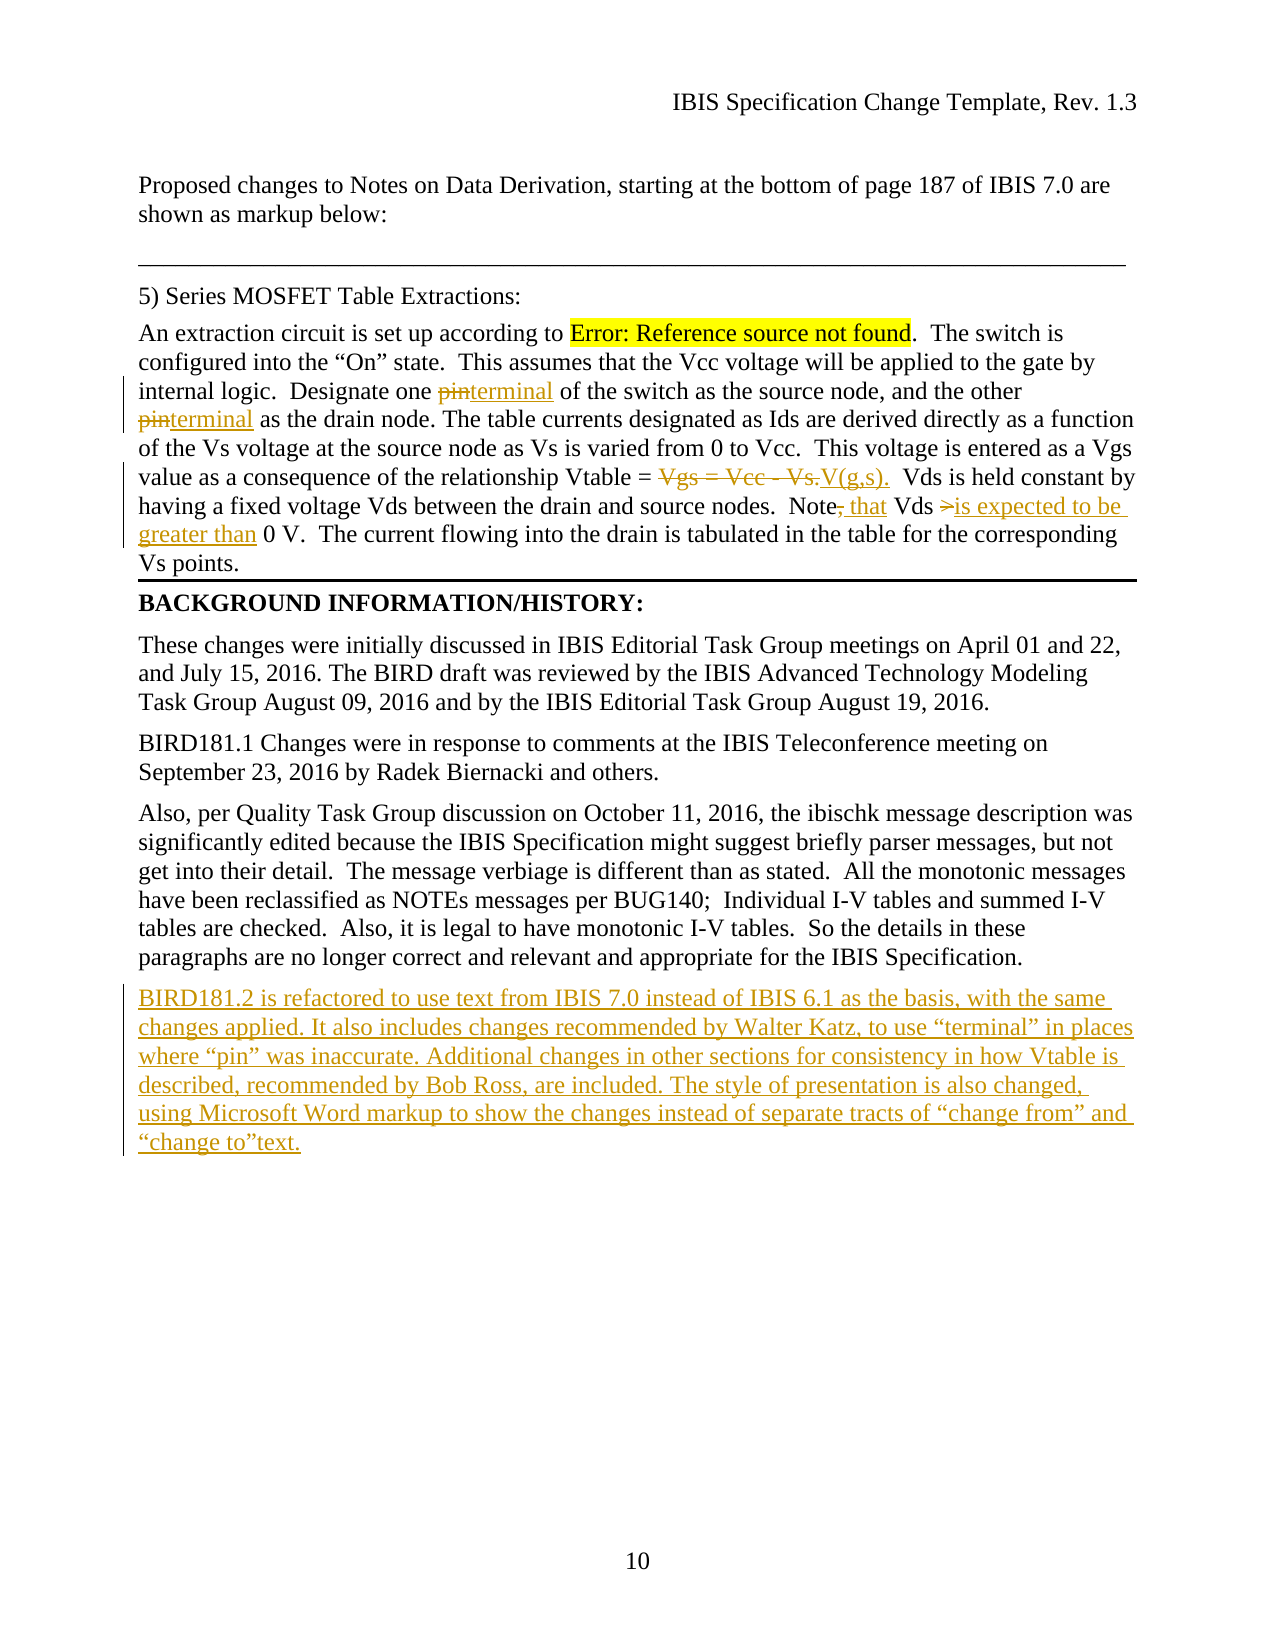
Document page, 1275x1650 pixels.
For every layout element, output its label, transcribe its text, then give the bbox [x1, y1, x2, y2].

text 5) Series MOSFET Table Extractions: [138, 281, 1137, 310]
text BIRD181.1 Changes were in response to comments at the IBIS Teleconference meeting on September 23, 2016 by Radek Biernacki and others. [138, 728, 1137, 786]
text An extraction circuit is set up according to Figure 39. The switch is configured into the “On” state. This assumes that the Vcc voltage will be applied to the gate by internal logic. Designate one of the switch as the source node, and the other as the drain node. The table currents designated as Ids are derived directly as a function of the Vs voltage at the source node as Vs is varied from 0 to Vcc. This voltage is entered as a Vgs value as a consequence of the relationship Vtable = Vds is held constant by having a fixed voltage Vds between the drain and source nodes. Note Vds 0 V. The current flowing into the drain is tabulated in the table for the corresponding Vs points. [138, 318, 1137, 579]
text BACKGROUND INFORMATION/HISTORY: [138, 588, 1137, 617]
text _______________________________________________________________________________ [138, 240, 1137, 269]
text These changes were initially discussed in IBIS Editorial Task Group meetings on April 01 and 22, and July 15, 2016. The BIRD draft was reviewed by the IBIS Advanced Technology Modeling Task Group August 09, 2016 and by the IBIS Editorial Task Group August 19, 2016. [138, 630, 1137, 716]
text Also, per Quality Task Group discussion on October 11, 2016, the ibischk message description was significantly edited because the IBIS Specification might suggest briefly parser messages, but not get into their detail. The message verbiage is different than as stated. All the monotonic messages have been reclassified as NOTEs messages per BUG140; Individual I-V tables and summed I-V tables are checked. Also, it is legal to have monotonic I-V tables. So the details in these paragraphs are no longer correct and relevant and appropriate for the IBIS Specification. [138, 798, 1137, 971]
text Proposed changes to Notes on Data Derivation, starting at the bottom of page 187 of IBIS 7.0 are shown as markup below: [138, 170, 1137, 227]
